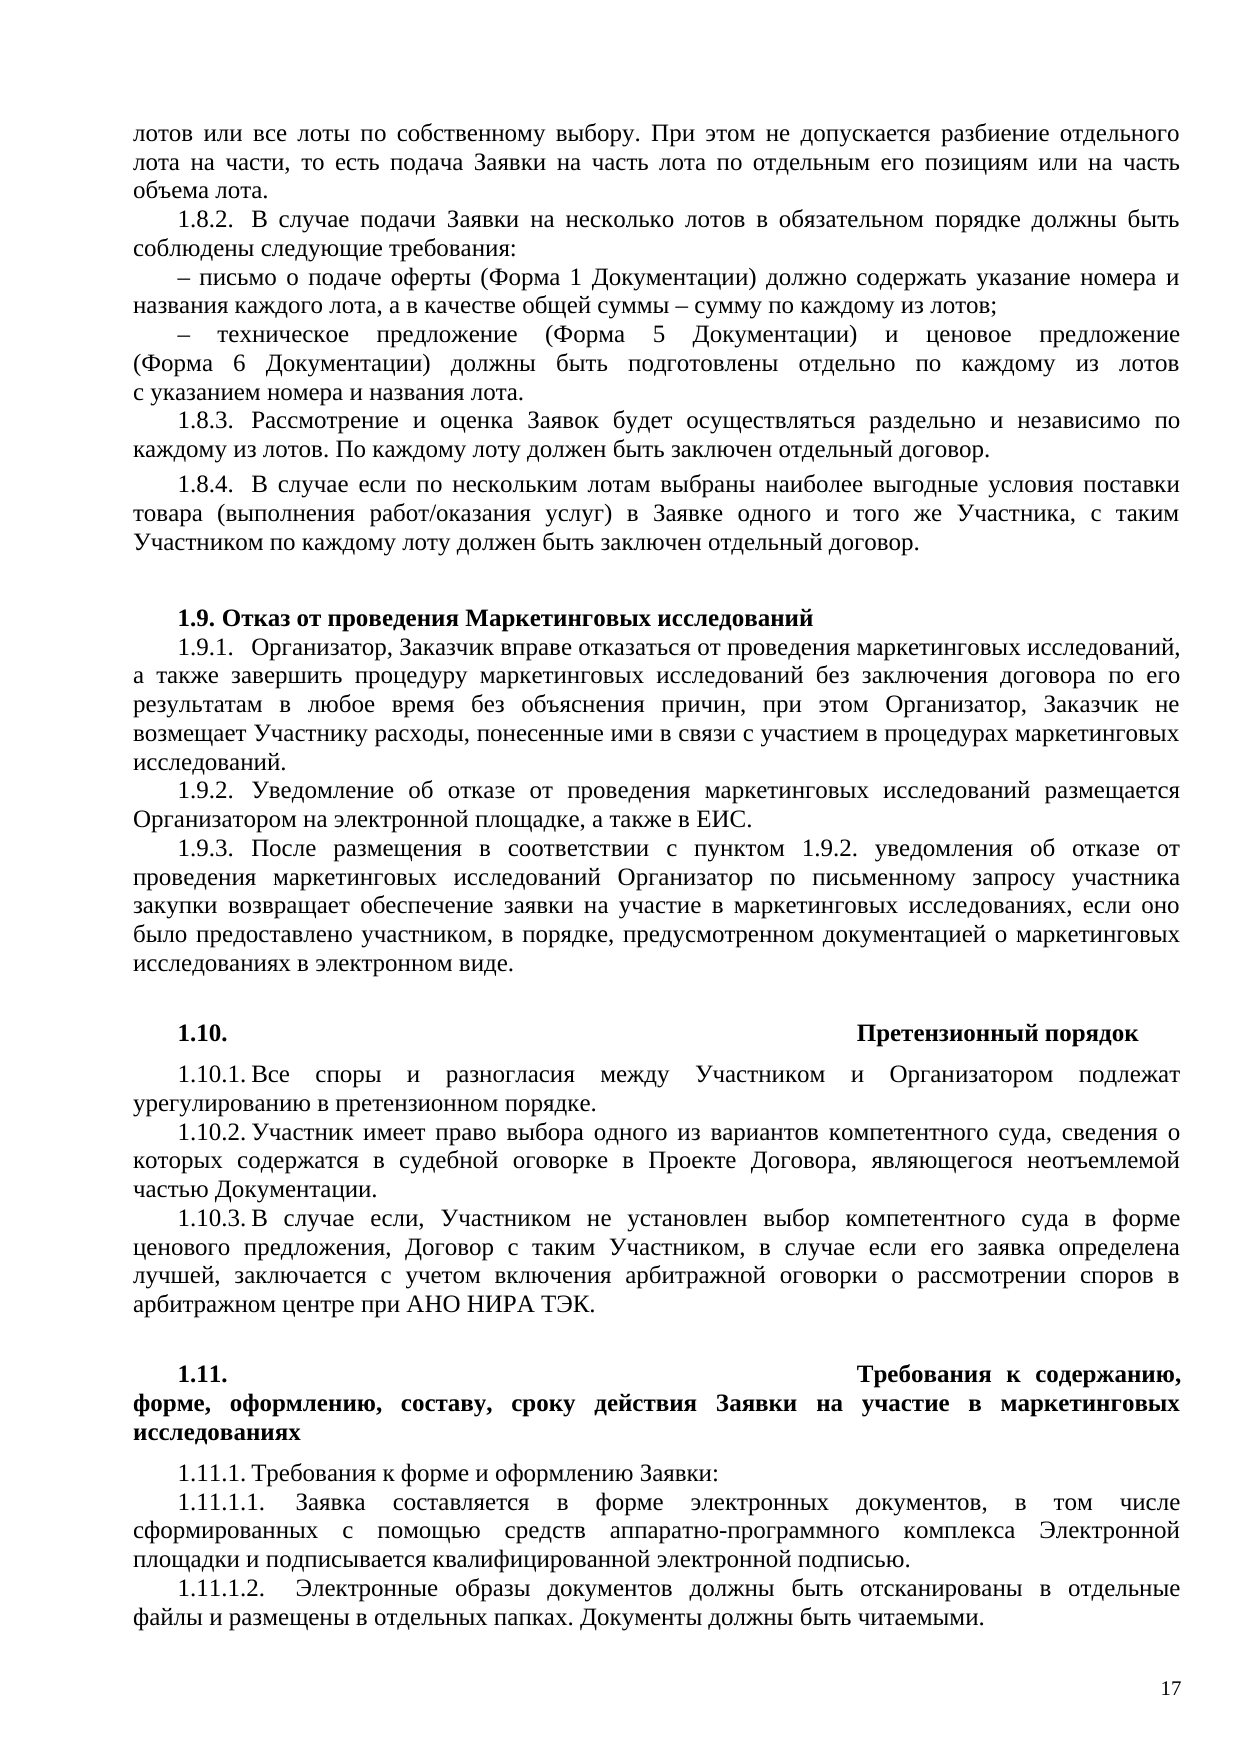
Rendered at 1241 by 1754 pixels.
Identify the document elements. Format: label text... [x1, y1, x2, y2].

text – техническое предложение (Форма 5 Документации) и ценовое предложение (Форма 6 Документации) должны быть подготовлены отдельно по каждому из лотов с указанием номера и названия лота. [133, 319, 1181, 406]
list В случае если, Участником не установлен выбор компетентного суда в форме ценового предложения, Договор с таким Участником, в случае если его заявка определена лучшей, заключается с учетом включения арбитражной оговорки о рассмотрении споров в арбитражном центре при АНО НИРА ТЭК. [133, 1203, 1181, 1318]
list Все споры и разногласия между Участником и Организатором подлежат урегулированию в претензионном порядке. [133, 1059, 1181, 1117]
list Электронные образы документов должны быть отсканированы в отдельные файлы и размещены в отдельных папках. Документы должны быть читаемыми. [133, 1573, 1181, 1631]
list Участник имеет право выбора одного из вариантов компетентного суда, сведения о которых содержатся в судебной оговорке в Проекте Договора, являющегося неотъемлемой частью Документации. [133, 1117, 1181, 1203]
list Требования к форме и оформлению Заявки: [133, 1458, 1181, 1487]
list Претензионный порядок [133, 1018, 1181, 1047]
list Организатор, Заказчик вправе отказаться от проведения маркетинговых исследований, а также завершить процедуру маркетинговых исследований без заключения договора по его результатам в любое время без объяснения причин, при этом Организатор, Заказчик не возмещает Участнику расходы, понесенные ими в связи с участием в процедурах маркетинговых исследований. [133, 632, 1181, 776]
text – письмо о подаче оферты (Форма 1 Документации) должно содержать указание номера и названия каждого лота, а в качестве общей суммы – сумму по каждому из лотов; [133, 262, 1181, 319]
list Рассмотрение и оценка Заявок будет осуществляться раздельно и независимо по каждому из лотов. По каждому лоту должен быть заключен отдельный договор. [133, 406, 1181, 463]
list Отказ от проведения Маркетинговых исследований [133, 603, 1181, 632]
list В случае если по нескольким лотам выбраны наиболее выгодные условия поставки товара (выполнения работ/оказания услуг) в Заявке одного и того же Участника, с таким Участником по каждому лоту должен быть заключен отдельный договор. [133, 469, 1181, 556]
list Уведомление об отказе от проведения маркетинговых исследований размещается Организатором на электронной площадке, а также в ЕИС. [133, 776, 1181, 833]
list В случае подачи Заявки на несколько лотов в обязательном порядке должны быть соблюдены следующие требования: [133, 204, 1181, 262]
list После размещения в соответствии с пунктом 1.9.2. уведомления об отказе от проведения маркетинговых исследований Организатор по письменному запросу участника закупки возвращает обеспечение заявки на участие в маркетинговых исследованиях, если оно было предоставлено участником, в порядке, предусмотренном документацией о маркетинговых исследованиях в электронном виде. [133, 833, 1181, 977]
list Заявка составляется в форме электронных документов, в том числе сформированных с помощью средств аппаратно-программного комплекса Электронной площадки и подписывается квалифицированной электронной подписью. [133, 1487, 1181, 1573]
list Требования к содержанию, форме, оформлению, составу, сроку действия Заявки на участие в маркетинговых исследованиях [133, 1359, 1181, 1446]
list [133, 118, 1181, 204]
